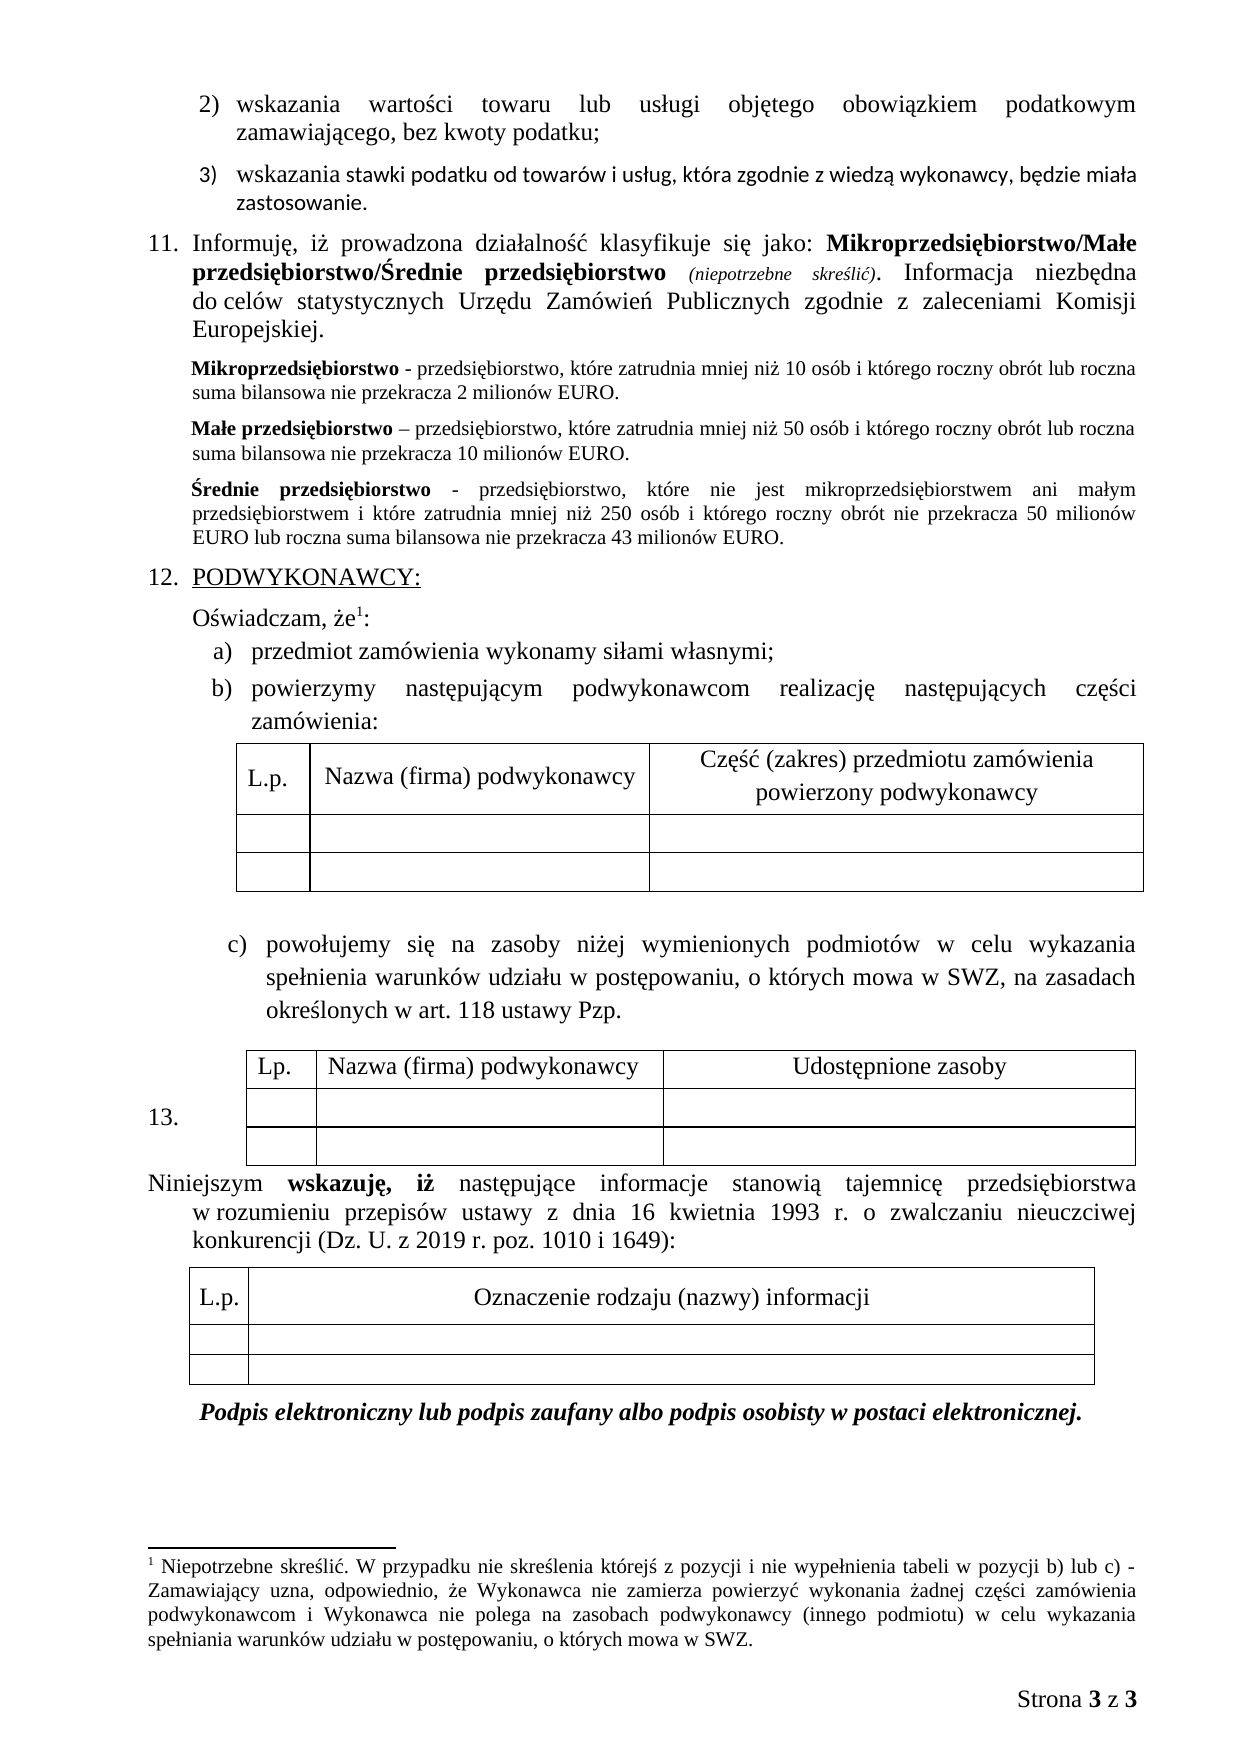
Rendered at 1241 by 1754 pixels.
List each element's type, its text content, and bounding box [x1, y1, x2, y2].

table_cell [317, 1089, 663, 1126]
text Małe przedsiębiorstwo – przedsiębiorstwo, które zatrudnia mniej niż 50 osób i którego roczny obrót lub roczna suma bilansowa nie przekracza 10 milionów EURO. [191, 416, 1137, 464]
table_cell [237, 853, 309, 891]
table_cell [664, 1128, 1135, 1165]
table_cell [664, 1089, 1135, 1126]
text Oświadczam, że: [192, 603, 1137, 632]
table_header L.p. [190, 1268, 248, 1324]
text Średnie przedsiębiorstwo - przedsiębiorstwo, które nie jest mikroprzedsiębiorstwem ani małym przedsiębiorstwem i które zatrudnia mniej niż 250 osób i którego roczny obrót nie przekracza 50 milionów EURO lub roczna suma bilansowa nie przekracza 43 milionów EURO. [191, 477, 1137, 549]
table_cell [311, 815, 649, 852]
list przedmiot zamówienia wykonamy siłami własnymi; [232, 636, 1137, 664]
table_cell [311, 853, 649, 891]
table_cell [249, 1325, 1094, 1354]
table_cell [190, 1325, 248, 1354]
table_header Oznaczenie rodzaju (nazwy) informacji [249, 1268, 1094, 1324]
table_header Lp. [247, 1051, 316, 1088]
table_header Udostępnione zasoby [664, 1051, 1135, 1088]
table_cell [190, 1355, 248, 1384]
list Niniejszym wskazuję, iż następujące informacje stanowią tajemnicę przedsiębiorstwa w rozumieniu przepisów ustawy z dnia 16 kwietnia 1993 r. o zwalczaniu nieuczciwej konkurencji (Dz. U. z 2019 r. poz. 1010 i 1649): [148, 1102, 1137, 1254]
list wskazania stawki podatku od towarów i usług, która zgodnie z wiedzą wykonawcy, będzie miała zastosowanie. [199, 159, 1137, 216]
list PODWYKONAWCY: [148, 562, 1137, 590]
table_header Część (zakres) przedmiotu zamówienia powierzony podwykonawcy [650, 744, 1143, 814]
table_cell [249, 1355, 1094, 1384]
table_header Nazwa (firma) podwykonawcy [311, 744, 649, 814]
text Podpis elektroniczny lub podpis zaufany albo podpis osobisty w postaci elektronicznej. [148, 1397, 1137, 1426]
list powołujemy się na zasoby niżej wymienionych podmiotów w celu wykazania spełnienia warunków udziału w postępowaniu, o których mowa w SWZ, na zasadach określonych w art. 118 ustawy Pzp. [247, 929, 1137, 1023]
list powierzymy następującym podwykonawcom realizację następujących części zamówienia: [232, 673, 1137, 735]
table_cell [317, 1128, 663, 1165]
table_cell [650, 853, 1143, 891]
list Informuję, iż prowadzona działalność klasyfikuje się jako: Mikroprzedsiębiorstwo/Małe przedsiębiorstwo/Średnie przedsiębiorstwo (niepotrzebne skreślić). Informacja niezbędna do celów statystycznych Urzędu Zamówień Publicznych zgodnie z zaleceniami Komisji Europejskiej. [148, 228, 1137, 343]
table_cell [247, 1128, 316, 1165]
text Mikroprzedsiębiorstwo - przedsiębiorstwo, które zatrudnia mniej niż 10 osób i którego roczny obrót lub roczna suma bilansowa nie przekracza 2 milionów EURO. [191, 356, 1137, 404]
table_cell [247, 1089, 316, 1126]
table_header Nazwa (firma) podwykonawcy [317, 1051, 663, 1088]
table_cell [650, 815, 1143, 852]
table_cell [237, 815, 309, 852]
table_header L.p. [237, 744, 309, 814]
list wskazania wartości towaru lub usługi objętego obowiązkiem podatkowym zamawiającego, bez kwoty podatku; [199, 89, 1137, 146]
